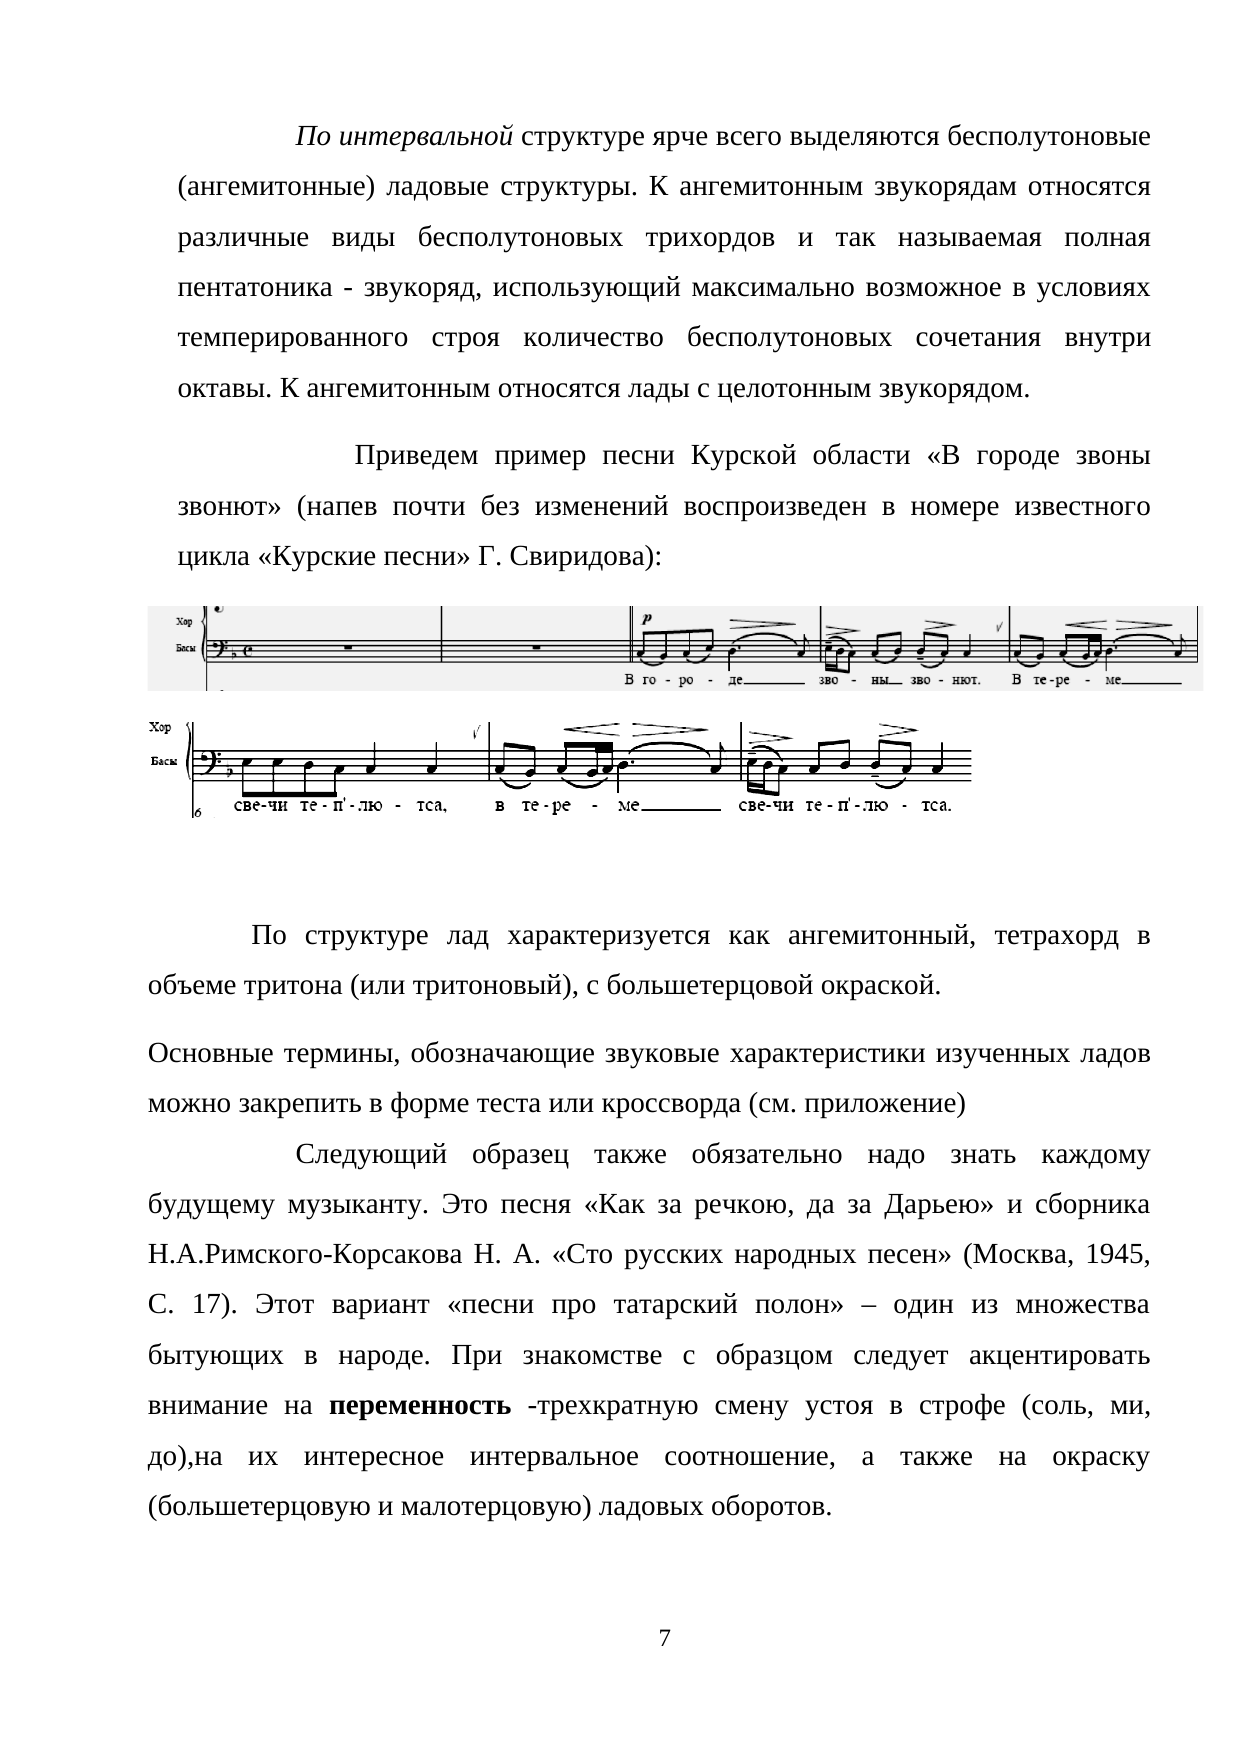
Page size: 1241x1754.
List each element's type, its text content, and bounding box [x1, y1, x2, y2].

text По структуре лад характеризуется как ангемитонный, тетрахорд в объеме тритона (или тритоновый), с большетерцовой окраской. [148, 917, 1152, 1001]
text По интервальной структуре ярче всего выделяются бесполутоновые (ангемитонные) ладовые структуры. К ангемитонным звукорядам относятся различные виды бесполутоновых трихордов и так называемая полная пентатоника - звукоряд, использующий максимально возможное в условиях темперированного строя количество бесполутоновых сочетания внутри октавы. К ангемитонным относятся лады с целотонным звукорядом. [177, 118, 1152, 403]
text Следующий образец также обязательно надо знать каждому будущему музыканту. Это песня «Как за речкою, да за Дарьею» и сборника Н.А.Римского-Корсакова Н. А. «Сто русских народных песен» (Москва, 1945, С. 17). Этот вариант «песни про татарский полон» – один из множества бытующих в народе. При знакомстве с образцом следует акцентировать внимание на переменность -трехкратную смену устоя в строфе (соль, ми, до),на их интересное интервальное соотношение, а также на окраску (большетерцовую и малотерцовую) ладовых оборотов. [148, 1136, 1152, 1521]
text Приведем пример песни Курской области «В городе звоны звонют» (напев почти без изменений воспроизведен в номере известного цикла «Курские песни» Г. Свиридова): [177, 437, 1152, 572]
text Основные термины, обозначающие звуковые характеристики изученных ладов можно закрепить в форме теста или кроссворда (см. приложение) [148, 1035, 1152, 1119]
